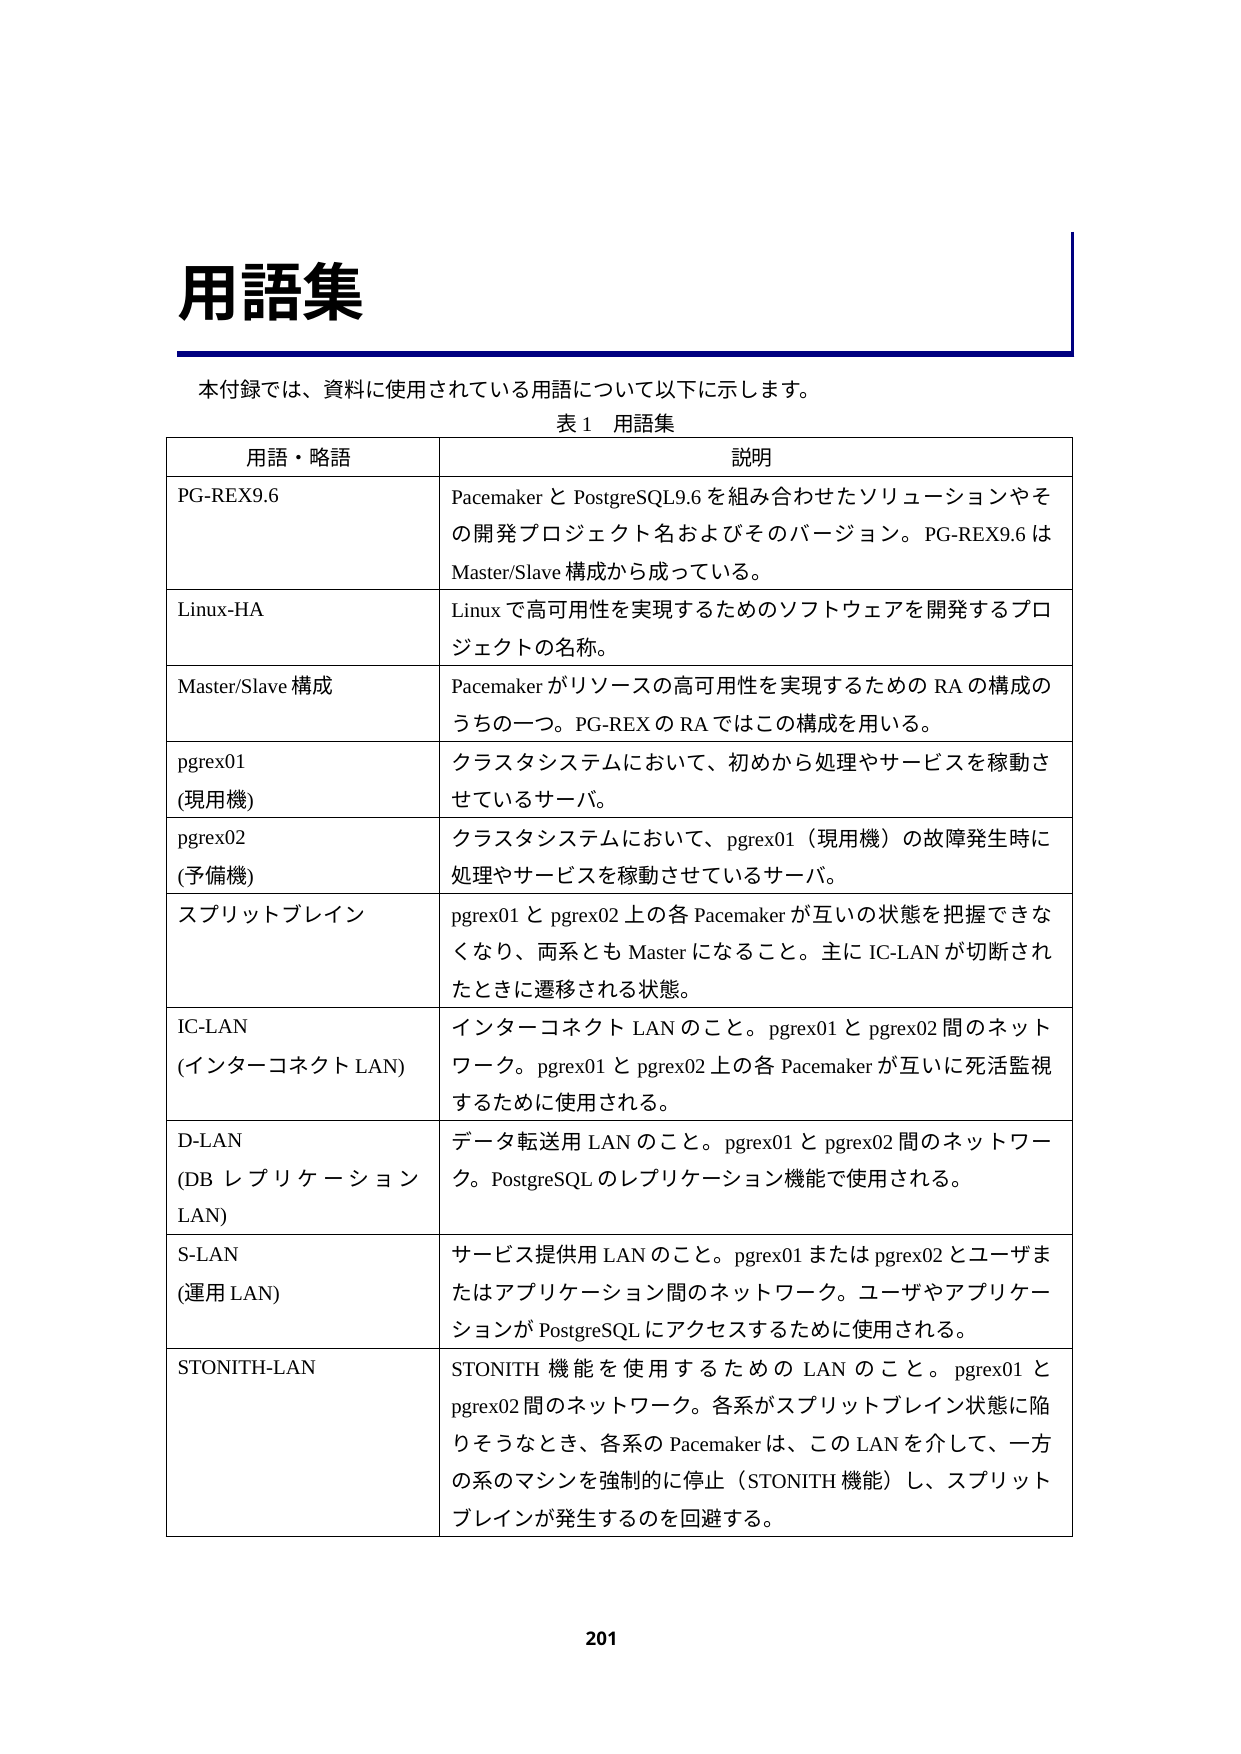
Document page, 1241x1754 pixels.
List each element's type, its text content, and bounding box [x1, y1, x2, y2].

table_cell Pacemakerがリソースの高可用性を実現するためのRAの構成のうちの一つ。PG-REXのRAではこの構成を用いる。 [440, 666, 1072, 741]
table_cell Linuxで高可用性を実現するためのソフトウェアを開発するプロジェクトの名称。 [440, 590, 1072, 665]
table_cell Master/Slave構成 [167, 666, 439, 741]
table_cell データ転送用LANのこと。pgrex01とpgrex02間のネットワーク。PostgreSQLのレプリケーション機能で使用される。 [440, 1121, 1072, 1234]
table_cell IC-LAN (インターコネクトLAN) [167, 1008, 439, 1120]
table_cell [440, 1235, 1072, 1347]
table_cell D-LAN (DBレプリケーションLAN) [167, 1121, 439, 1234]
table_header 説明 [440, 438, 1072, 476]
table_cell pgrex01とpgrex02上の各Pacemakerが互いの状態を把握できなくなり、両系ともMasterになること。主にIC-LANが切断されたときに遷移される状態。 [440, 894, 1072, 1007]
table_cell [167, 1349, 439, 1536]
list 用語集 [177, 232, 1071, 351]
table_cell S-LAN (運用LAN) [167, 1235, 439, 1347]
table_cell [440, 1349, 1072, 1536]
table_cell インターコネクトLANのこと。pgrex01とpgrex02間のネットワーク。pgrex01とpgrex02上の各Pacemakerが互いに死活監視するために使用される。 [440, 1008, 1072, 1120]
text 表 1 用語集 [177, 407, 1054, 437]
table_cell クラスタシステムにおいて、pgrex01（現用機）の故障発生時に処理やサービスを稼動させているサーバ。 [440, 818, 1072, 893]
table_cell PG-REX9.6 [167, 477, 439, 589]
table_cell pgrex02 (予備機) [167, 818, 439, 893]
table_cell pgrex01 (現用機) [167, 742, 439, 817]
text 本付録では、資料に使用されている用語について以下に示します。 [177, 369, 1054, 407]
table_cell スプリットブレイン [167, 894, 439, 1007]
table_cell クラスタシステムにおいて、初めから処理やサービスを稼動させているサーバ。 [440, 742, 1072, 817]
table_header 用語・略語 [167, 438, 439, 476]
table_cell Linux-HA [167, 590, 439, 665]
table_cell PacemakerとPostgreSQL9.6を組み合わせたソリューションやその開発プロジェクト名およびそのバージョン。PG-REX9.6はMaster/Slave構成から成っている。 [440, 477, 1072, 589]
